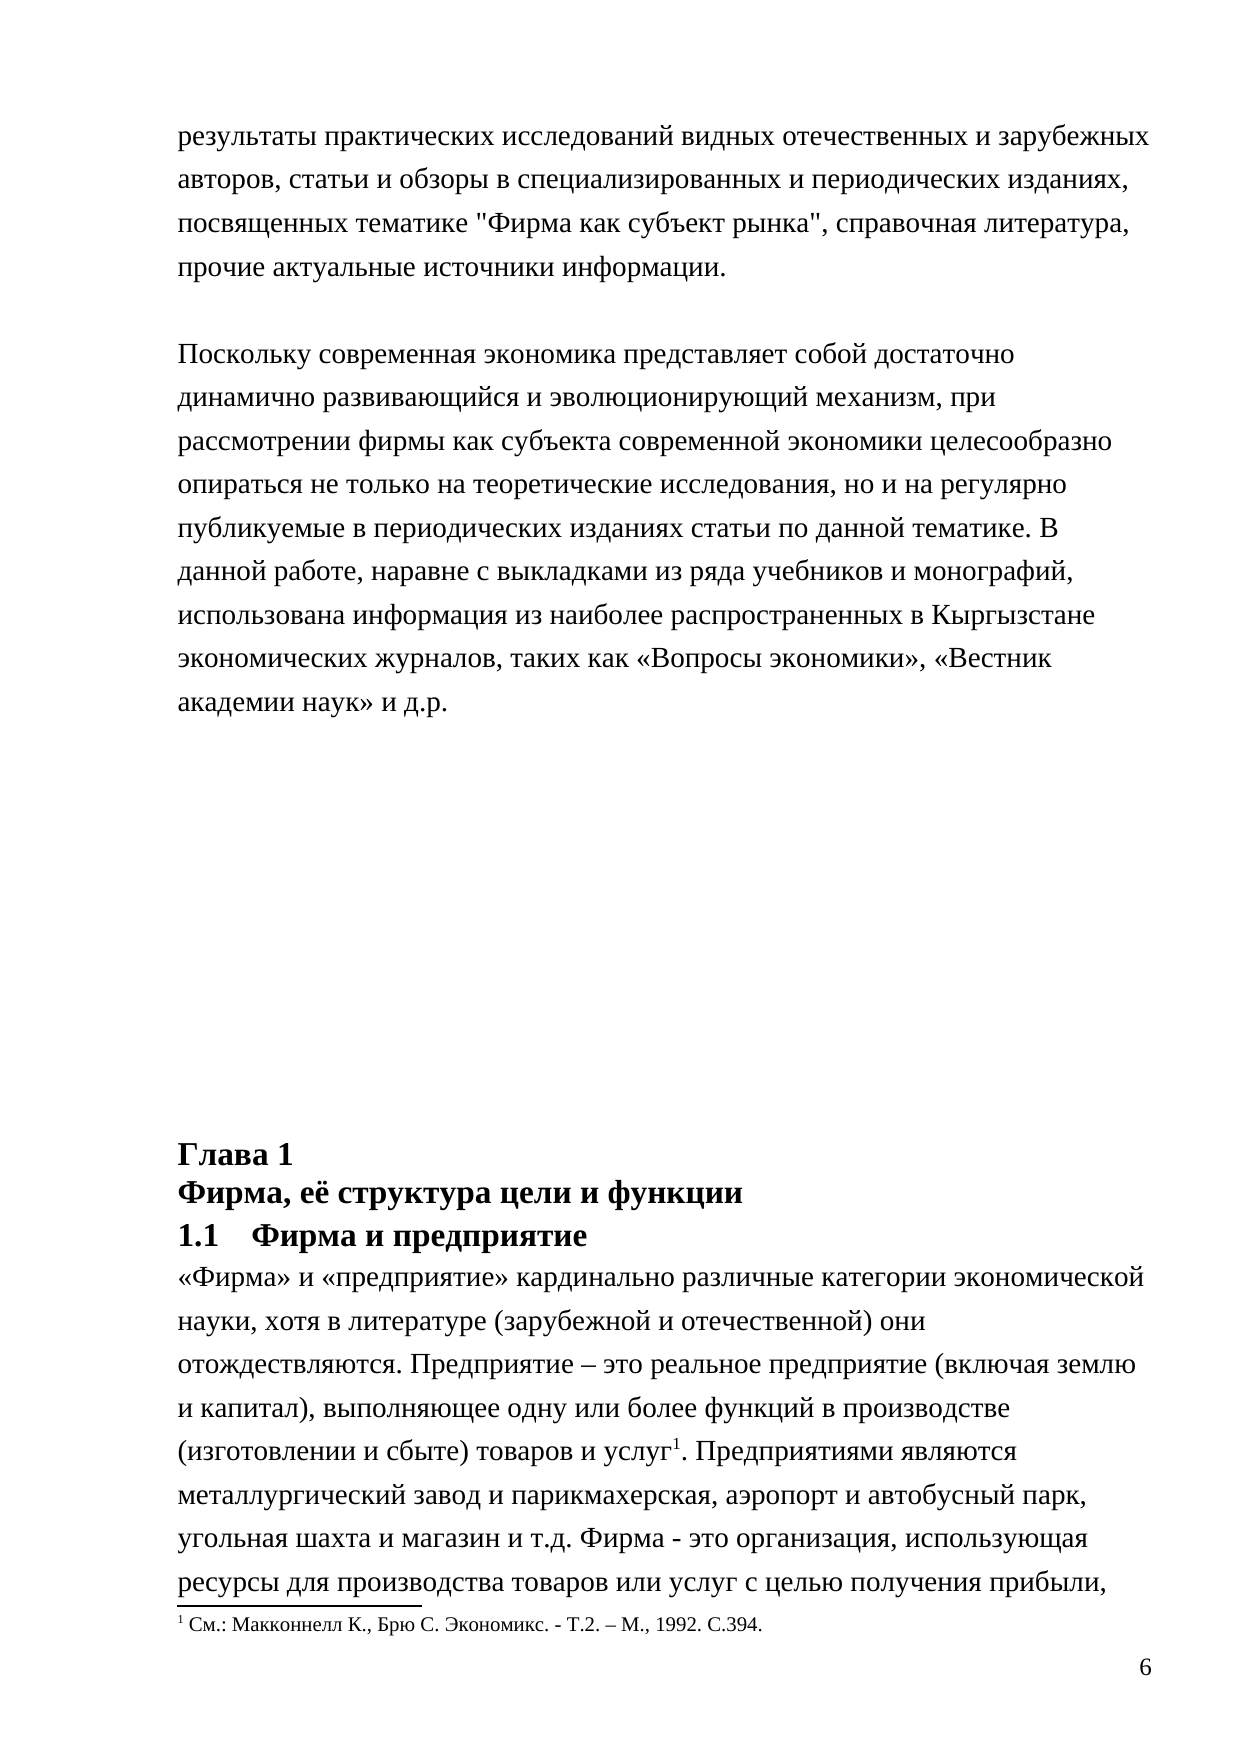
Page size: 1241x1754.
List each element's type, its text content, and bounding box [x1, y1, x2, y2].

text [177, 1259, 1152, 1597]
list Фирма и предприятие [177, 1216, 1152, 1254]
text Глава 1 [177, 1134, 1152, 1172]
text Фирма, её структура цели и функции [177, 1172, 1152, 1211]
text Поскольку современная экономика представляет собой достаточно динамично развивающийся и эволюционирующий механизм, при рассмотрении фирмы как субъекта современной экономики целесообразно опираться не только на теоретические исследования, но и на регулярно публикуемые в периодических изданиях статьи по данной тематике. В данной работе, наравне с выкладками из ряда учебников и монографий, использована информация из наиболее распространенных в Кыргызстане экономических журналов, таких как «Вопросы экономики», «Вестник академии наук» и д.р. [177, 336, 1152, 718]
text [177, 118, 1152, 282]
